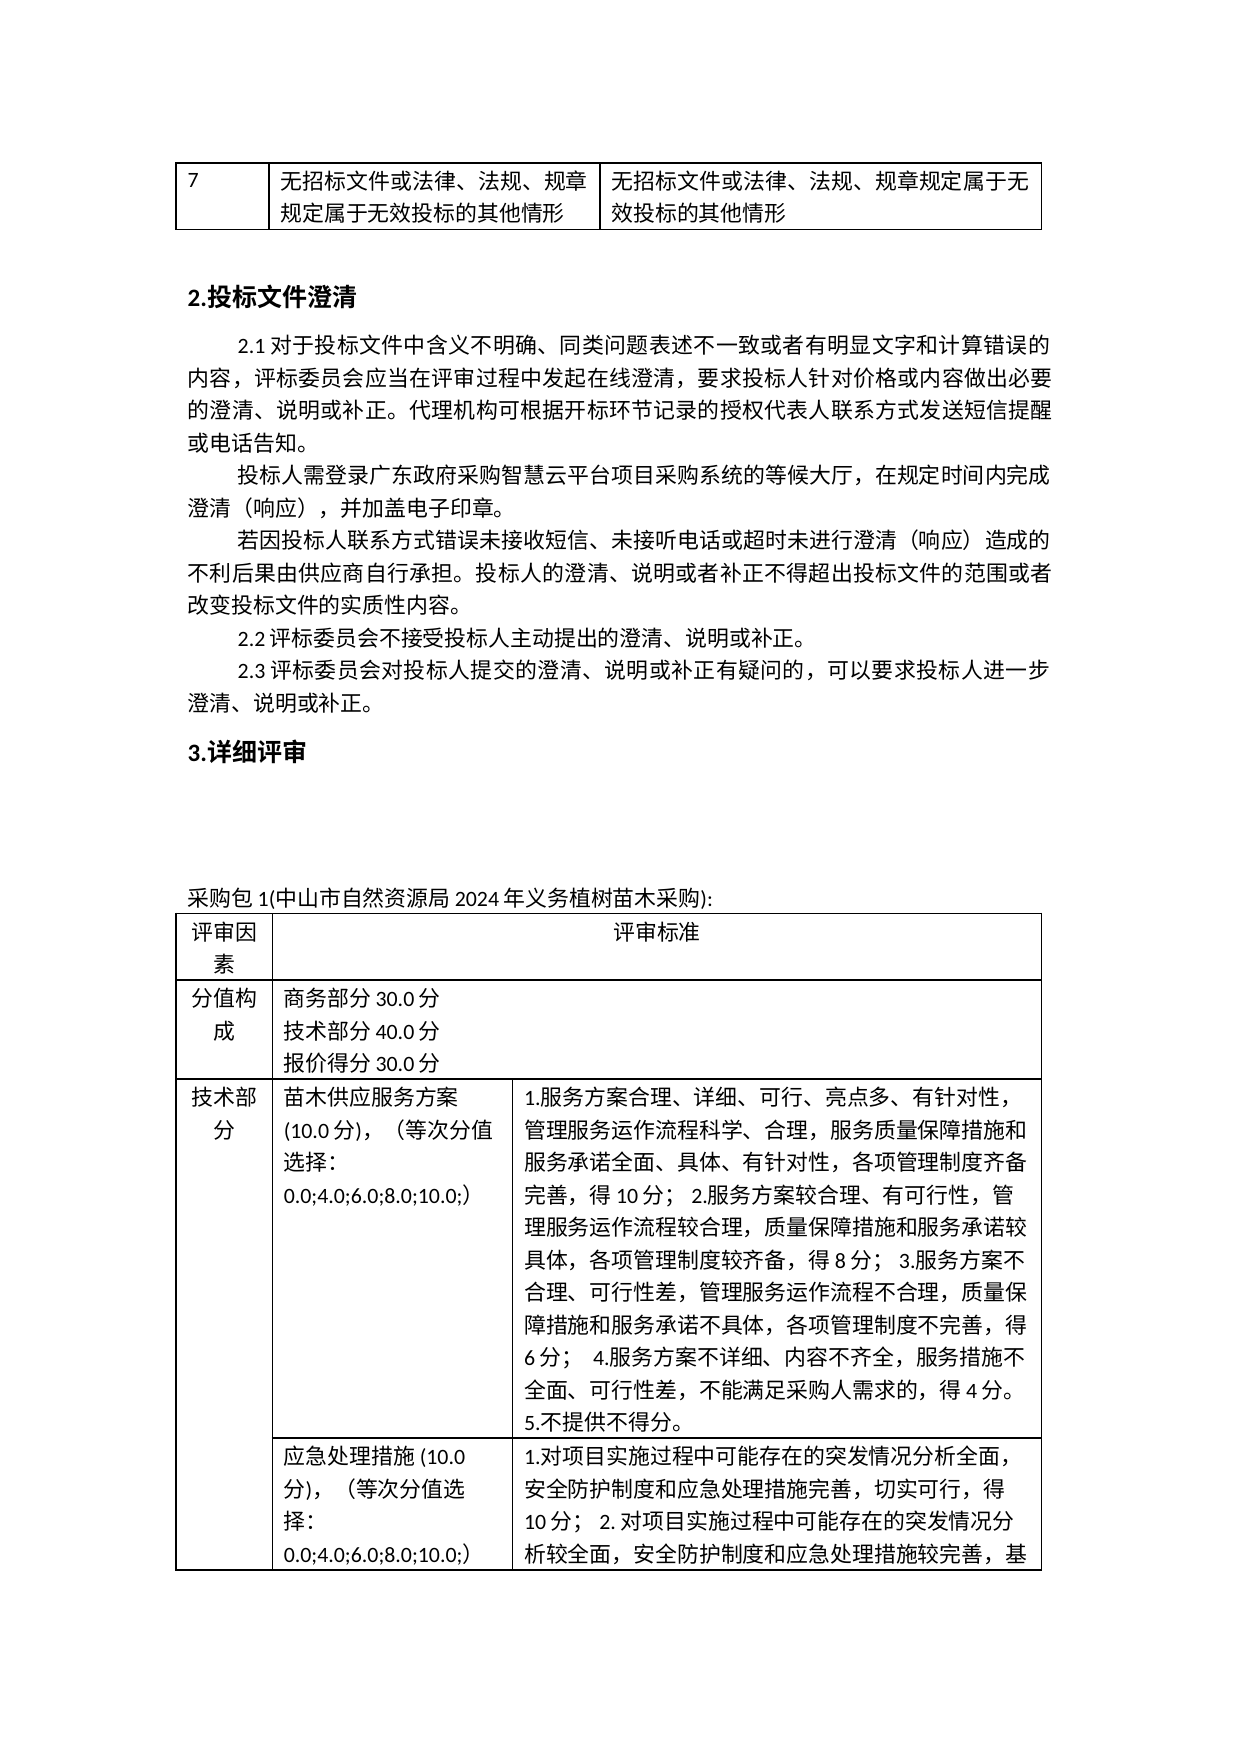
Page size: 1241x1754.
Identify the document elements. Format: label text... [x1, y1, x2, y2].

text 采购包1(中山市自然资源局2024年义务植树苗木采购): [187, 880, 1053, 913]
text 2.1对于投标文件中含义不明确、同类问题表述不一致或者有明显文字和计算错误的内容，评标委员会应当在评审过程中发起在线澄清，要求投标人针对价格或内容做出必要的澄清、说明或补正。代理机构可根据开标环节记录的授权代表人联系方式发送短信提醒或电话告知。 [187, 328, 1053, 458]
table_cell 苗木供应服务方案 (10.0分)，（等次分值选择：0.0;4.0;6.0;8.0;10.0;） [273, 1080, 512, 1437]
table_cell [273, 1439, 512, 1569]
text 2.2评标委员会不接受投标人主动提出的澄清、说明或补正。 [187, 620, 1053, 653]
table_header 评审标准 [273, 914, 1041, 979]
table_cell 无招标文件或法律、法规、规章规定属于无效投标的其他情形 [601, 164, 1041, 228]
text 3.详细评审 [187, 718, 1053, 783]
table_cell 7 [177, 164, 268, 228]
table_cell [513, 1439, 1041, 1569]
text 2.投标文件澄清 [187, 263, 1053, 328]
table_cell 无招标文件或法律、法规、规章规定属于无效投标的其他情形 [270, 164, 599, 228]
table_cell 分值构成 [177, 981, 272, 1078]
text 投标人需登录广东政府采购智慧云平台项目采购系统的等候大厅，在规定时间内完成澄清（响应），并加盖电子印章。 [187, 458, 1053, 523]
table_cell 技术部分 [177, 1080, 272, 1569]
table_cell 商务部分30.0分 技术部分40.0分 报价得分30.0分 [273, 981, 1041, 1078]
table_cell 1.服务方案合理、详细、可行、亮点多、有针对性，管理服务运作流程科学、合理，服务质量保障措施和服务承诺全面、具体、有针对性，各项管理制度齐备完善，得10分； 2.服务方案较合理、有可行性，管理服务运作流程较合理，质量保障措施和服务承诺较具体，各项管理制度较齐备，得8分； 3.服务方案不合理、可行性差，管理服务运作流程不合理，质量保障措施和服务承诺不具体，各项管理制度不完善，得6分； 4.服务方案不详细、内容不齐全，服务措施不全面、可行性差，不能满足采购人需求的，得4分。 5.不提供不得分。 [513, 1080, 1041, 1437]
table_header 评审因素 [177, 914, 272, 979]
text 2.3评标委员会对投标人提交的澄清、说明或补正有疑问的，可以要求投标人进一步澄清、说明或补正。 [187, 653, 1053, 718]
text 若因投标人联系方式错误未接收短信、未接听电话或超时未进行澄清（响应）造成的不利后果由供应商自行承担。投标人的澄清、说明或者补正不得超出投标文件的范围或者改变投标文件的实质性内容。 [187, 523, 1053, 620]
